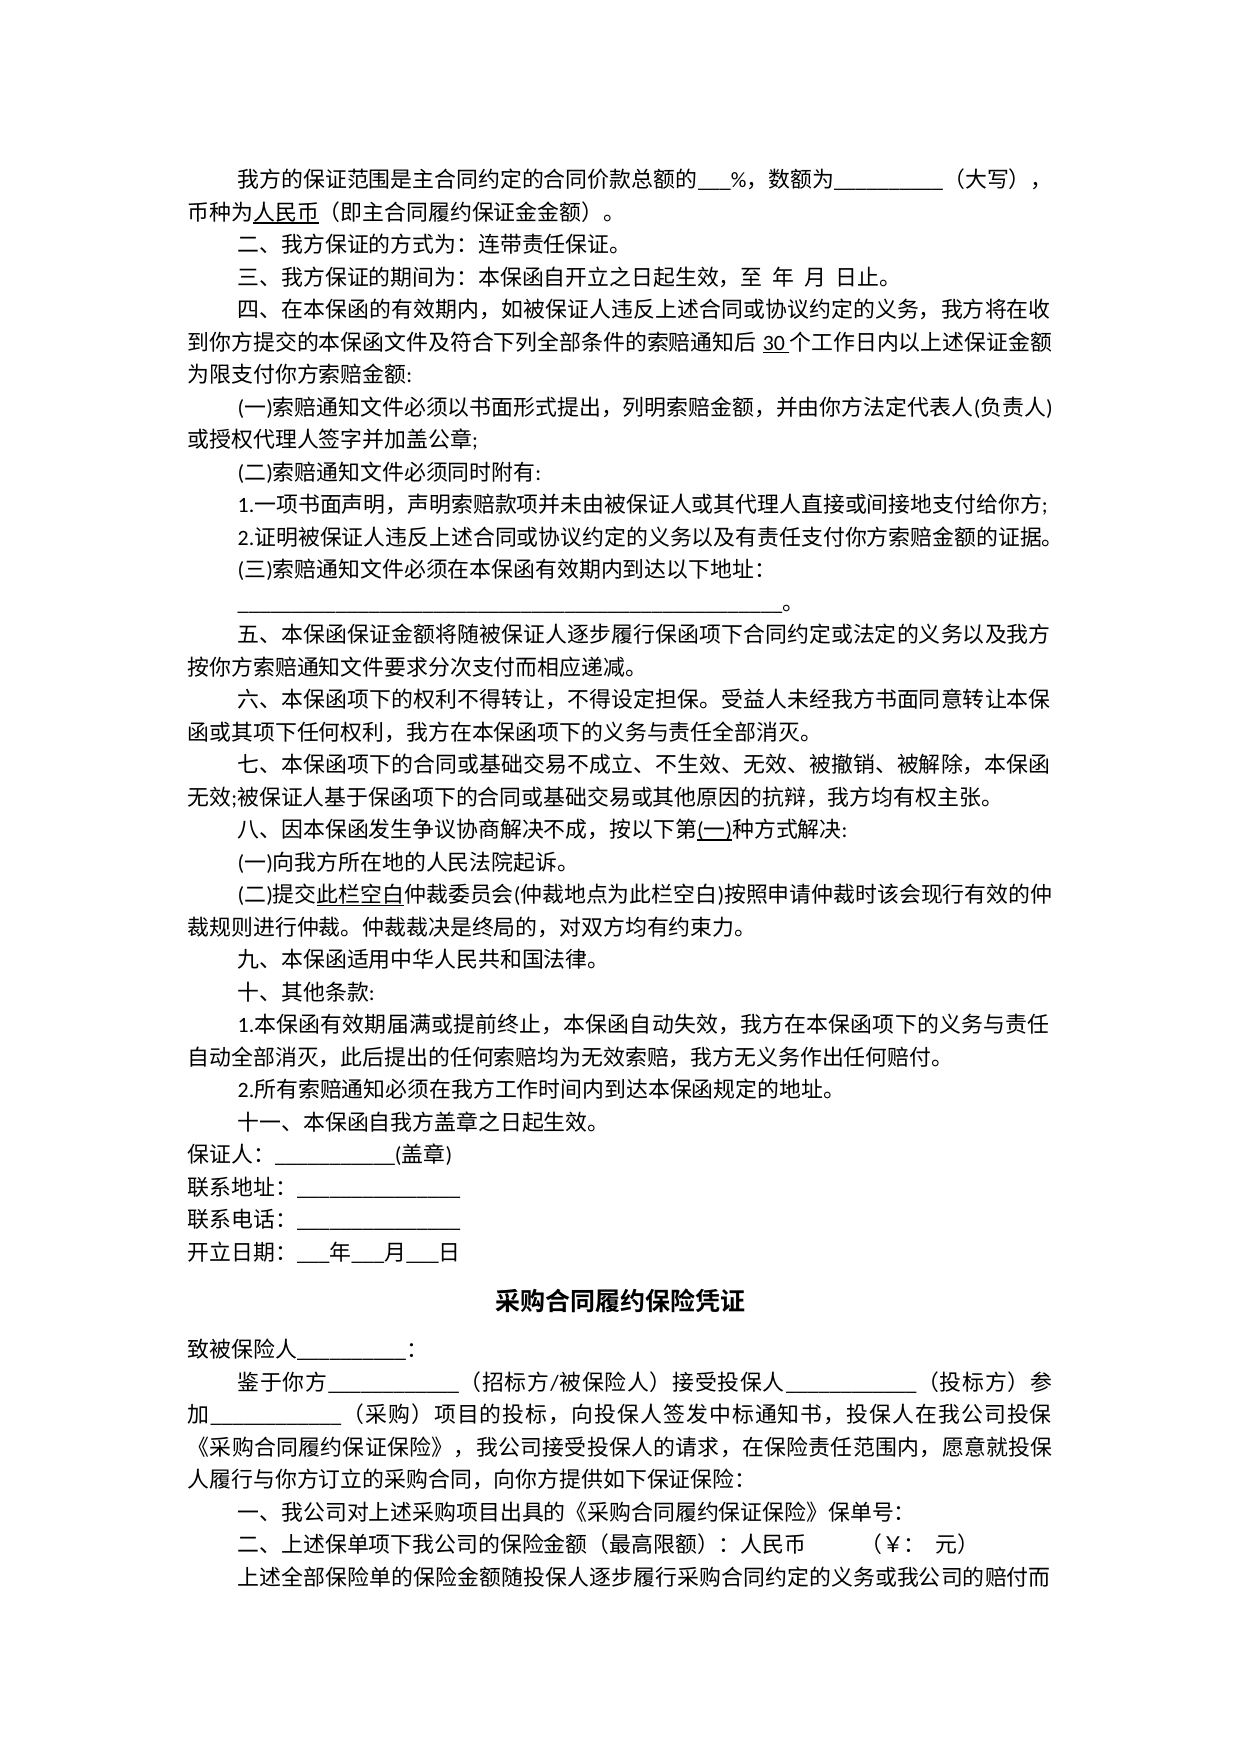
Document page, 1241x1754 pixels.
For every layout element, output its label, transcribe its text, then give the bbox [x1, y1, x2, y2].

text 四、在本保函的有效期内，如被保证人违反上述合同或协议约定的义务，我方将在收到你方提交的本保函文件及符合下列全部条件的索赔通知后30个工作日内以上述保证金额为限支付你方索赔金额: [187, 292, 1053, 389]
text (一)向我方所在地的人民法院起诉。 [187, 844, 1053, 877]
text 七、本保函项下的合同或基础交易不成立、不生效、无效、被撤销、被解除，本保函无效;被保证人基于保函项下的合同或基础交易或其他原因的抗辩，我方均有权主张。 [187, 747, 1053, 812]
text (二)索赔通知文件必须同时附有: [187, 454, 1053, 487]
text 八、因本保函发生争议协商解决不成，按以下第(一)种方式解决: [187, 812, 1053, 844]
text 五、本保函保证金额将随被保证人逐步履行保函项下合同约定或法定的义务以及我方按你方索赔通知文件要求分次支付而相应递减。 [187, 617, 1053, 682]
text 一、我公司对上述采购项目出具的《采购合同履约保证保险》保单号： [187, 1494, 1053, 1527]
text (二)提交此栏空白仲裁委员会(仲裁地点为此栏空白)按照申请仲裁时该会现行有效的仲裁规则进行仲裁。仲裁裁决是终局的，对双方均有约束力。 [187, 877, 1053, 942]
text (三)索赔通知文件必须在本保函有效期内到达以下地址： [187, 552, 1053, 584]
text 二、上述保单项下我公司的保险金额（最高限额）：人民币 （￥： 元） [187, 1527, 1053, 1559]
text __________________________________________________。 [187, 584, 1053, 617]
text 六、本保函项下的权利不得转让，不得设定担保。受益人未经我方书面同意转让本保函或其项下任何权利，我方在本保函项下的义务与责任全部消灭。 [187, 682, 1053, 747]
text 保证人：___________(盖章) [187, 1137, 1053, 1169]
text 十、其他条款: [187, 974, 1053, 1007]
text 2.证明被保证人违反上述合同或协议约定的义务以及有责任支付你方索赔金额的证据。 [187, 519, 1053, 552]
text 鉴于你方____________（招标方/被保险人）接受投保人____________（投标方）参加____________（采购）项目的投标，向投保人签发中标通知书，投保人在我公司投保《采购合同履约保证保险》，我公司接受投保人的请求，在保险责任范围内，愿意就投保人履行与你方订立的采购合同，向你方提供如下保证保险： [187, 1364, 1053, 1494]
text 三、我方保证的期间为：本保函自开立之日起生效，至 年 月 日止。 [187, 259, 1053, 292]
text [187, 1559, 1053, 1592]
text 1.一项书面声明，声明索赔款项并未由被保证人或其代理人直接或间接地支付给你方; [187, 487, 1053, 519]
text 致被保险人__________： [187, 1332, 1053, 1364]
text 开立日期：___年___月___日 [187, 1234, 1053, 1267]
text 十一、本保函自我方盖章之日起生效。 [187, 1104, 1053, 1137]
text 2.所有索赔通知必须在我方工作时间内到达本保函规定的地址。 [187, 1072, 1053, 1104]
text 二、我方保证的方式为：连带责任保证。 [187, 227, 1053, 259]
text 1.本保函有效期届满或提前终止，本保函自动失效，我方在本保函项下的义务与责任自动全部消灭，此后提出的任何索赔均为无效索赔，我方无义务作出任何赔付。 [187, 1007, 1053, 1072]
text 联系电话：_______________ [187, 1202, 1053, 1234]
text 联系地址：_______________ [187, 1169, 1053, 1202]
text (一)索赔通知文件必须以书面形式提出，列明索赔金额，并由你方法定代表人(负责人)或授权代理人签字并加盖公章; [187, 389, 1053, 454]
text 我方的保证范围是主合同约定的合同价款总额的___%，数额为__________（大写），币种为人民币（即主合同履约保证金金额）。 [187, 162, 1053, 227]
text 采购合同履约保险凭证 [187, 1267, 1053, 1332]
text 九、本保函适用中华人民共和国法律。 [187, 942, 1053, 974]
